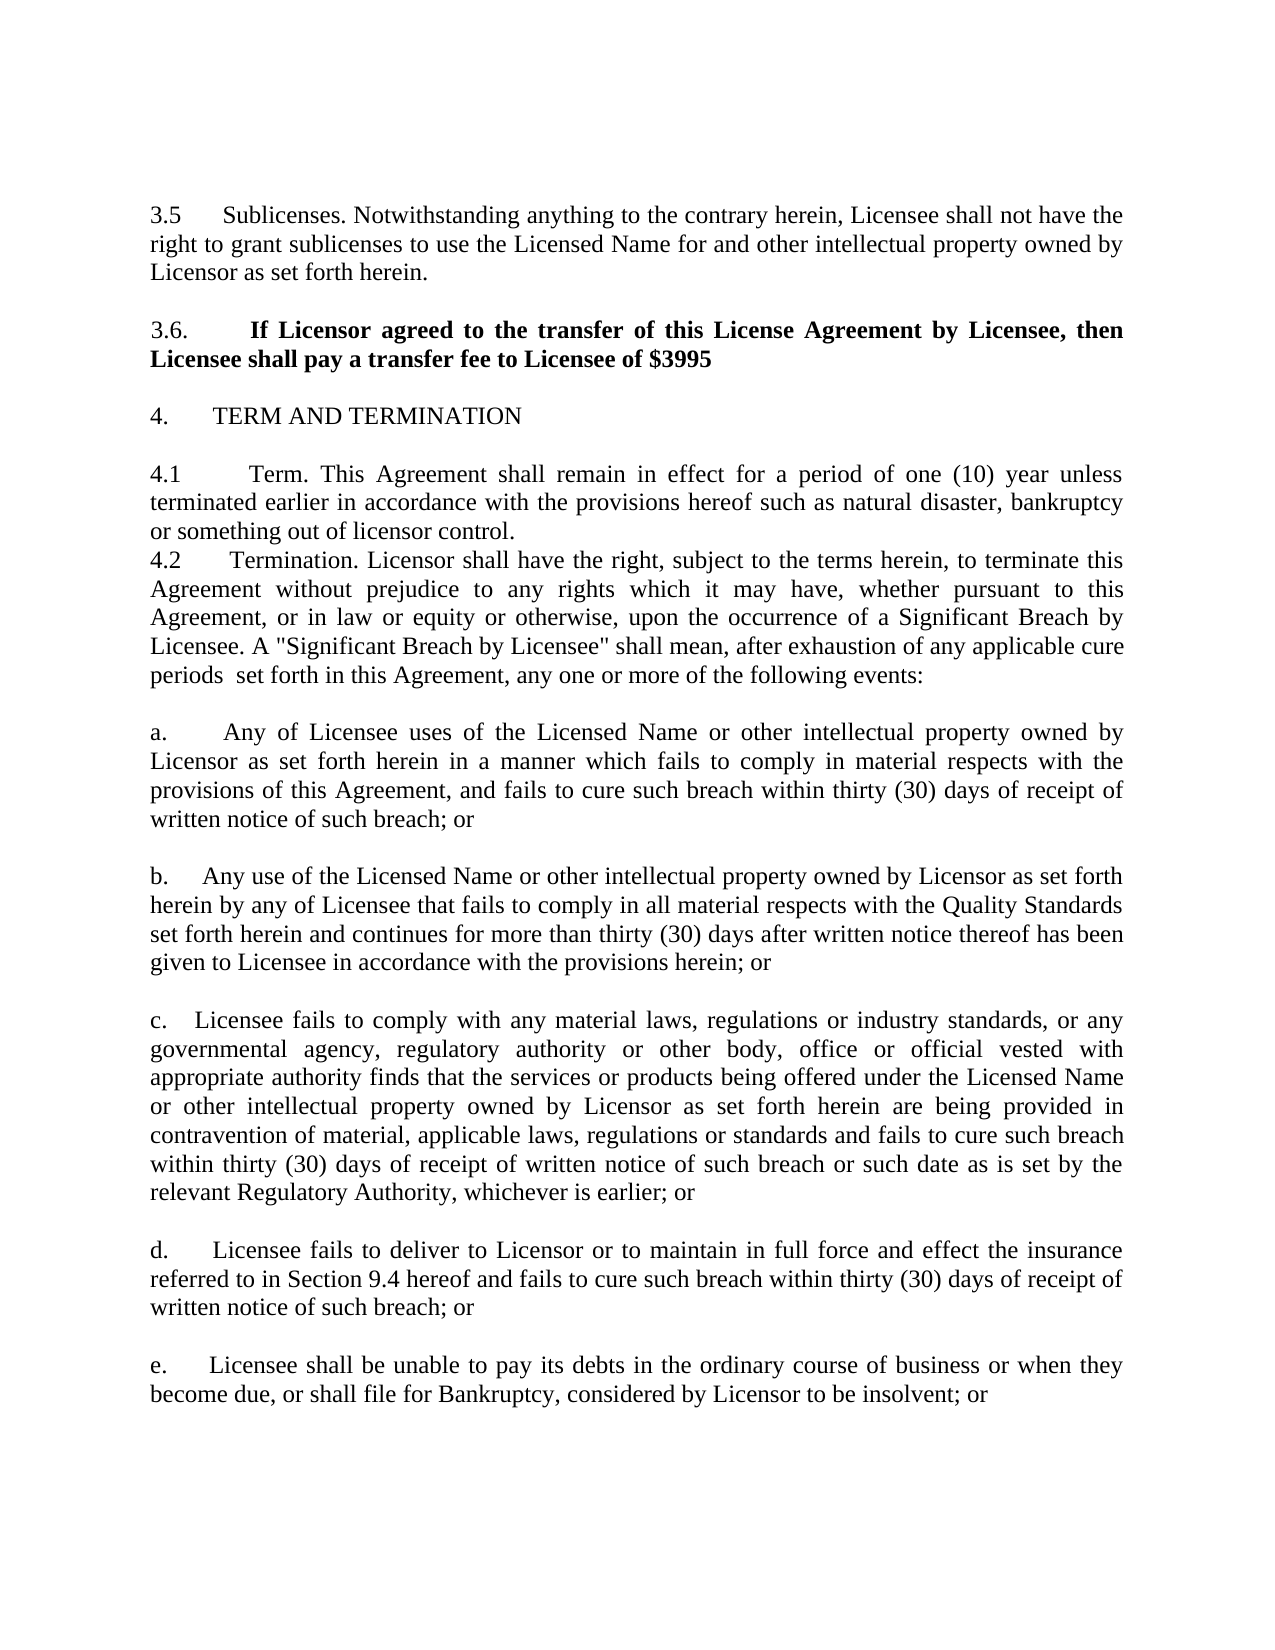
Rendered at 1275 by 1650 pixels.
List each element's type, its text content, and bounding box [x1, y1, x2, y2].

text e. Licensee shall be unable to pay its debts in the ordinary course of business or when they become due, or shall file for Bankruptcy, considered by Licensor to be insolvent; or [150, 1350, 1125, 1407]
text 4.2 Termination. Licensor shall have the right, subject to the terms herein, to terminate this Agreement without prejudice to any rights which it may have, whether pursuant to this Agreement, or in law or equity or otherwise, upon the occurrence of a Significant Breach by Licensee. A "Significant Breach by Licensee" shall mean, after exhaustion of any applicable cure periods set forth in this Agreement, any one or more of the following events: [150, 545, 1125, 689]
text d. Licensee fails to deliver to Licensor or to maintain in full force and effect the insurance referred to in Section 9.4 hereof and fails to cure such breach within thirty (30) days of receipt of written notice of such breach; or [150, 1235, 1125, 1321]
text 3.6. If Licensor agreed to the transfer of this License Agreement by Licensee, then Licensee shall pay a transfer fee to Licensee of $3995 [150, 315, 1125, 372]
text a. Any of Licensee uses of the Licensed Name or other intellectual property owned by Licensor as set forth herein in a manner which fails to comply in material respects with the provisions of this Agreement, and fails to cure such breach within thirty (30) days of receipt of written notice of such breach; or [150, 717, 1125, 832]
text c. Licensee fails to comply with any material laws, regulations or industry standards, or any governmental agency, regulatory authority or other body, office or official vested with appropriate authority finds that the services or products being offered under the Licensed Name or other intellectual property owned by Licensor as set forth herein are being provided in contravention of material, applicable laws, regulations or standards and fails to cure such breach within thirty (30) days of receipt of written notice of such breach or such date as is set by the relevant Regulatory Authority, whichever is earlier; or [150, 1005, 1125, 1206]
text 4. TERM AND TERMINATION [150, 401, 1125, 430]
text 4.1 Term. This Agreement shall remain in effect for a period of one (10) year unless terminated earlier in accordance with the provisions hereof such as natural disaster, bankruptcy or something out of licensor control. [150, 459, 1125, 545]
text b. Any use of the Licensed Name or other intellectual property owned by Licensor as set forth herein by any of Licensee that fails to comply in all material respects with the Quality Standards set forth herein and continues for more than thirty (30) days after written notice thereof has been given to Licensee in accordance with the provisions herein; or [150, 861, 1125, 976]
text 3.5 Sublicenses. Notwithstanding anything to the contrary herein, Licensee shall not have the right to grant sublicenses to use the Licensed Name for and other intellectual property owned by Licensor as set forth herein. [150, 200, 1125, 286]
